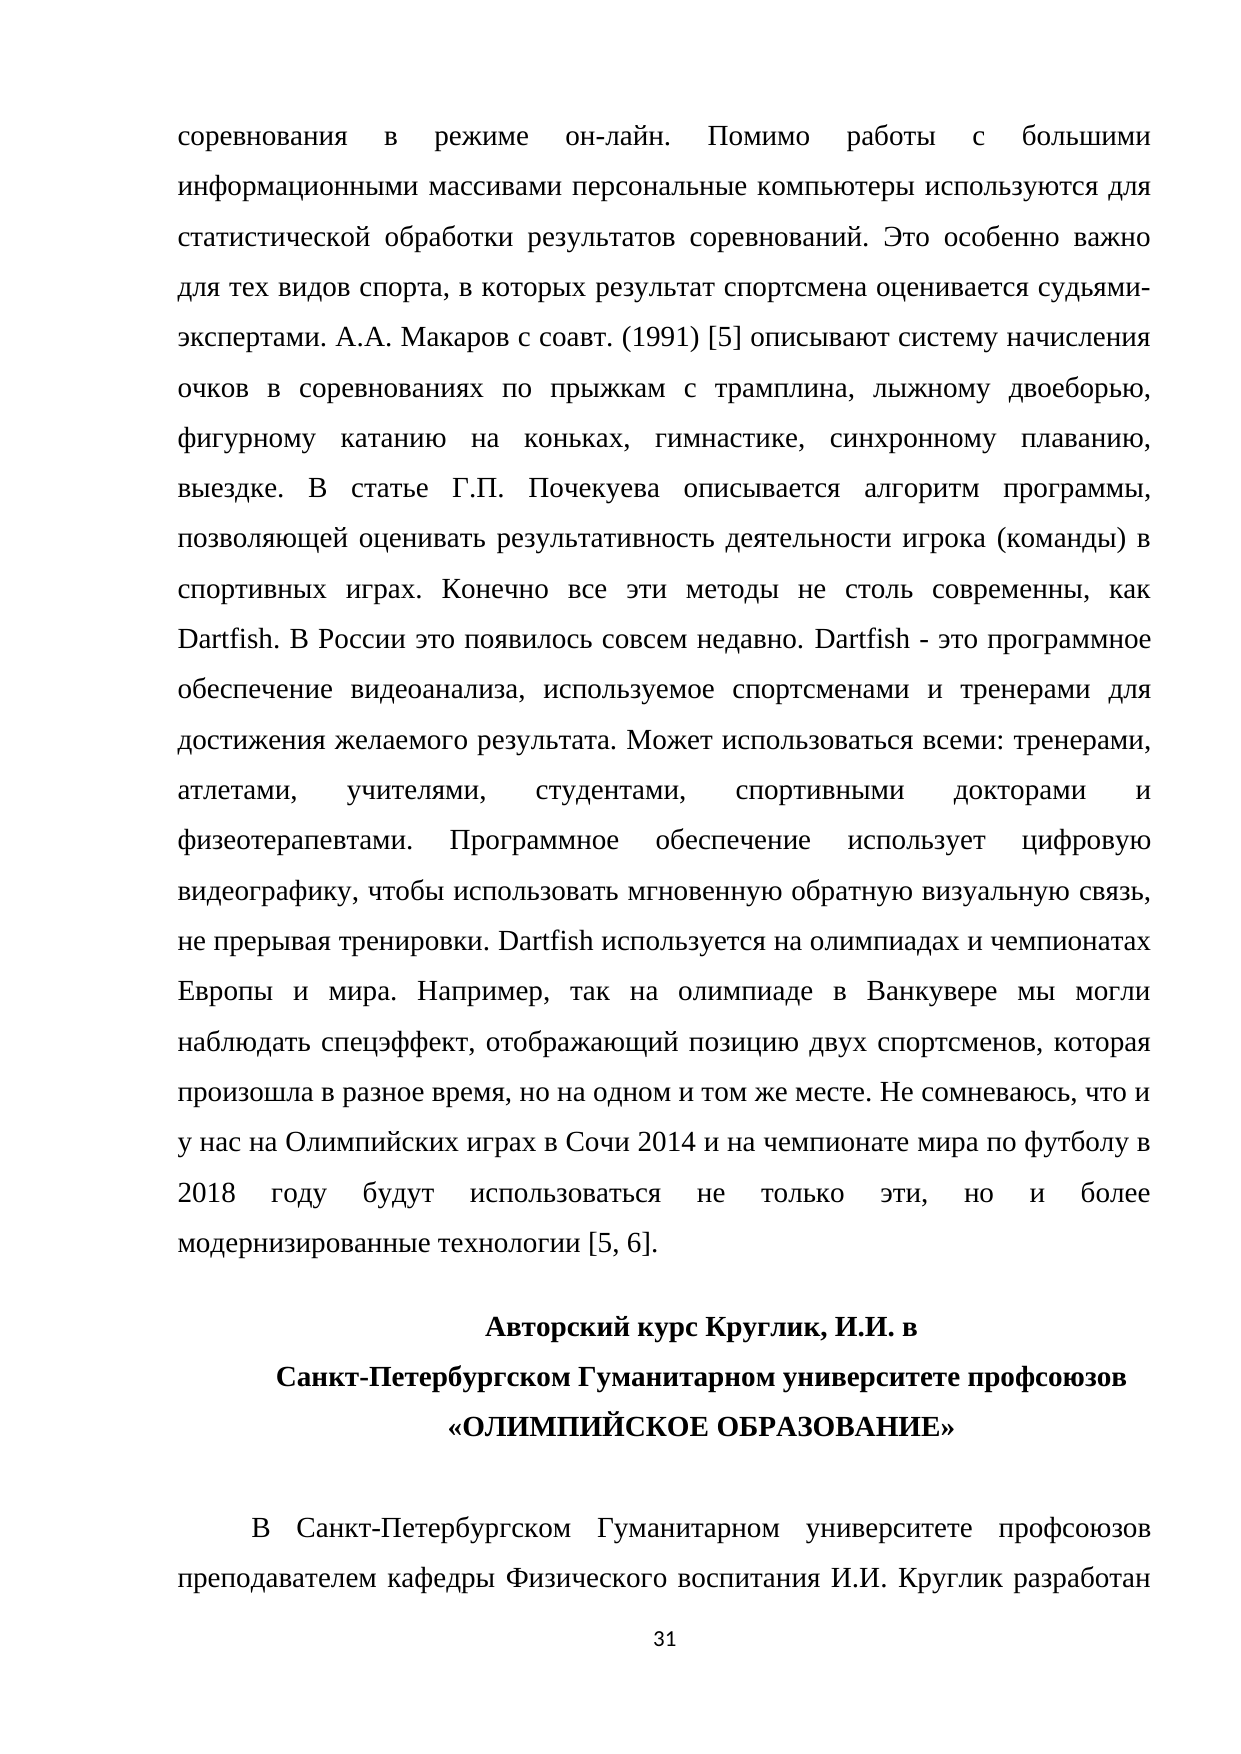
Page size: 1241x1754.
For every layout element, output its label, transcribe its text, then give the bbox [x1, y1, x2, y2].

text Санкт-Петербургском Гуманитарном университете профсоюзов [177, 1359, 1152, 1393]
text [177, 118, 1152, 1258]
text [177, 1510, 1152, 1594]
text «ОЛИМПИЙСКОЕ ОБРАЗОВАНИЕ» [177, 1409, 1152, 1443]
text Авторский курс Круглик, И.И. в [177, 1309, 1152, 1342]
